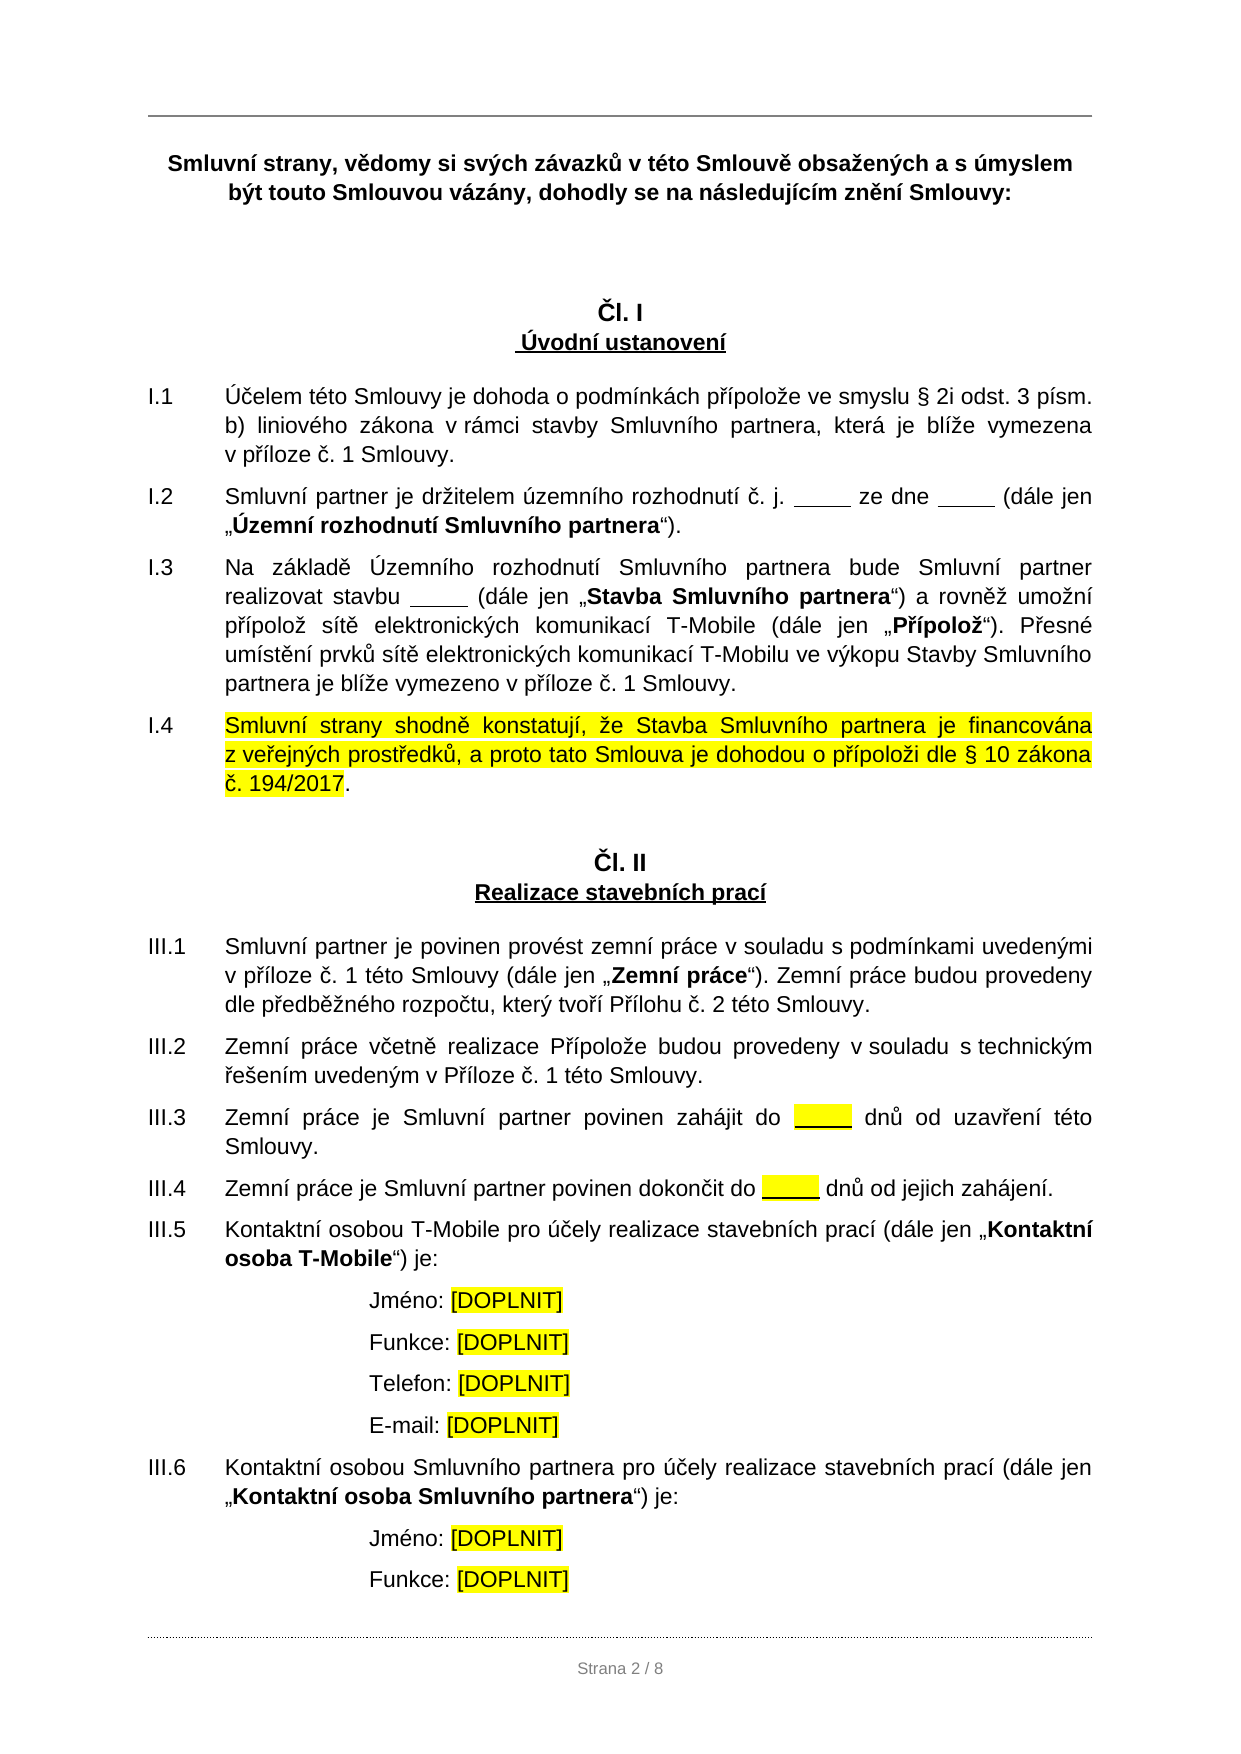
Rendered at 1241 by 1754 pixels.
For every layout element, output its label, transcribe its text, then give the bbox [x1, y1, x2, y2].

list Zemní práce je Smluvní partner povinen dokončit do dnů od jejich zahájení. [148, 1173, 1092, 1202]
list Smluvní partner je držitelem územního rozhodnutí č. j. ze dne (dále jen „Územní rozhodnutí Smluvního partnera“). [148, 481, 1092, 539]
text Jméno: [DOPLNIT] [295, 1285, 1092, 1314]
text Telefon: [DOPLNIT] [295, 1368, 1092, 1398]
text Funkce: [DOPLNIT] [295, 1564, 1092, 1593]
text Úvodní ustanovení [148, 298, 1092, 356]
list Zemní práce včetně realizace Přípolože budou provedeny v souladu s technickým řešením uvedeným v Příloze č. 1 této Smlouvy. [148, 1031, 1092, 1089]
text Jméno: [DOPLNIT] [295, 1523, 1092, 1552]
list Kontaktní osobou T-Mobile pro účely realizace stavebních prací (dále jen „Kontaktní osoba T-Mobile“) je: [148, 1214, 1092, 1273]
list Smluvní partner je povinen provést zemní práce v souladu s podmínkami uvedenými v příloze č. 1 této Smlouvy (dále jen „Zemní práce“). Zemní práce budou provedeny dle předběžného rozpočtu, který tvoří Přílohu č. 2 této Smlouvy. [148, 931, 1092, 1018]
list Účelem této Smlouvy je dohoda o podmínkách přípolože ve smyslu § 2i odst. 3 písm. b) liniového zákona v rámci stavby Smluvního partnera, která je blíže vymezena v příloze č. 1 Smlouvy. [148, 381, 1092, 468]
text E-mail: [DOPLNIT] [295, 1410, 1092, 1439]
list Kontaktní osobou Smluvního partnera pro účely realizace stavebních prací (dále jen „Kontaktní osoba Smluvního partnera“) je: [148, 1452, 1092, 1510]
list Na základě Územního rozhodnutí Smluvního partnera bude Smluvní partner realizovat stavbu (dále jen „Stavba Smluvního partnera“) a rovněž umožní přípolož sítě elektronických komunikací T-Mobile (dále jen „Přípolož“). Přesné umístění prvků sítě elektronických komunikací T-Mobilu ve výkopu Stavby Smluvního partnera je blíže vymezeno v příloze č. 1 Smlouvy. [148, 552, 1092, 698]
text Funkce: [DOPLNIT] [295, 1327, 1092, 1356]
text Smluvní strany, vědomy si svých závazků v této Smlouvě obsažených a s úmyslem být touto Smlouvou vázány, dohodly se na následujícím znění Smlouvy: [148, 148, 1092, 206]
list Zemní práce je Smluvní partner povinen zahájit do dnů od uzavření této Smlouvy. [148, 1102, 1092, 1160]
text Realizace stavebních prací [148, 848, 1092, 906]
list Smluvní strany shodně konstatují, že Stavba Smluvního partnera je financována z veřejných prostředků, a proto tato Smlouva je dohodou o přípoloži dle § 10 zákona č. 194/2017. [148, 710, 1092, 798]
